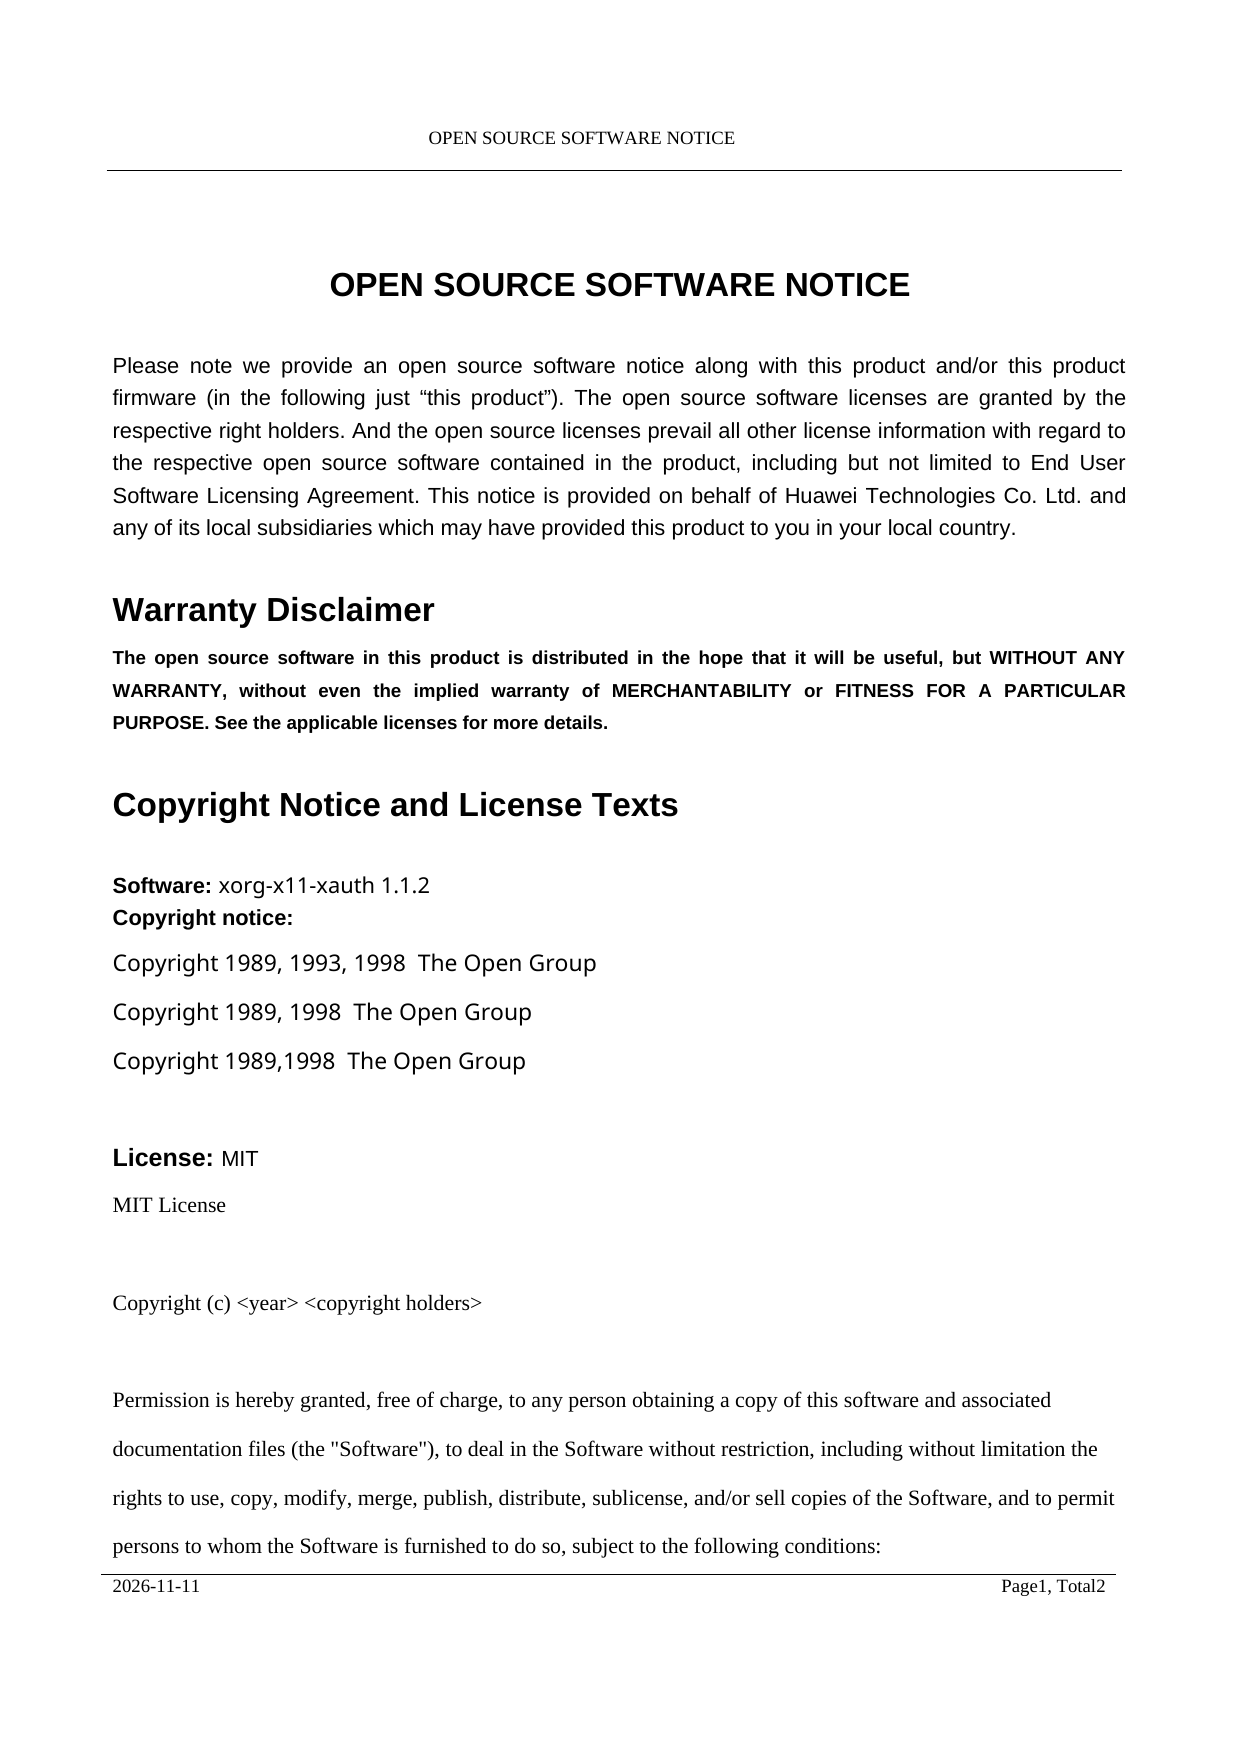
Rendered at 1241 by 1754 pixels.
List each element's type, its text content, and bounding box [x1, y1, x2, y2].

text OPEN SOURCE SOFTWARE NOTICE [112, 251, 1128, 316]
text Software: xorg-x11-xauth 1.1.2 [112, 869, 1128, 901]
text License: MIT [112, 1142, 1128, 1174]
text Copyright 1989, 1993, 1998 The Open Group Copyright 1989, 1998 The Open Group Copyright 1989,1998 The Open Group [112, 947, 1128, 1125]
text Copyright notice: [112, 901, 1128, 934]
text The open source software in this product is distributed in the hope that it will be useful, but WITHOUT ANY WARRANTY, without even the implied warranty of MERCHANTABILITY or FITNESS FOR A PARTICULAR PURPOSE. See the applicable licenses for more details. [112, 641, 1128, 739]
text Please note we provide an open source software notice along with this product and/or this product firmware (in the following just “this product”). The open source software licenses are granted by the respective right holders. And the open source licenses prevail all other license information with regard to the respective open source software contained in the product, including but not limited to End User Software Licensing Agreement. This notice is provided on behalf of Huawei Technologies Co. Ltd. and any of its local subsidiaries which may have provided this product to you in your local country. [112, 349, 1128, 544]
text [112, 1188, 1128, 1562]
text Copyright Notice and License Texts [112, 771, 1128, 836]
text Warranty Disclaimer [112, 576, 1128, 641]
